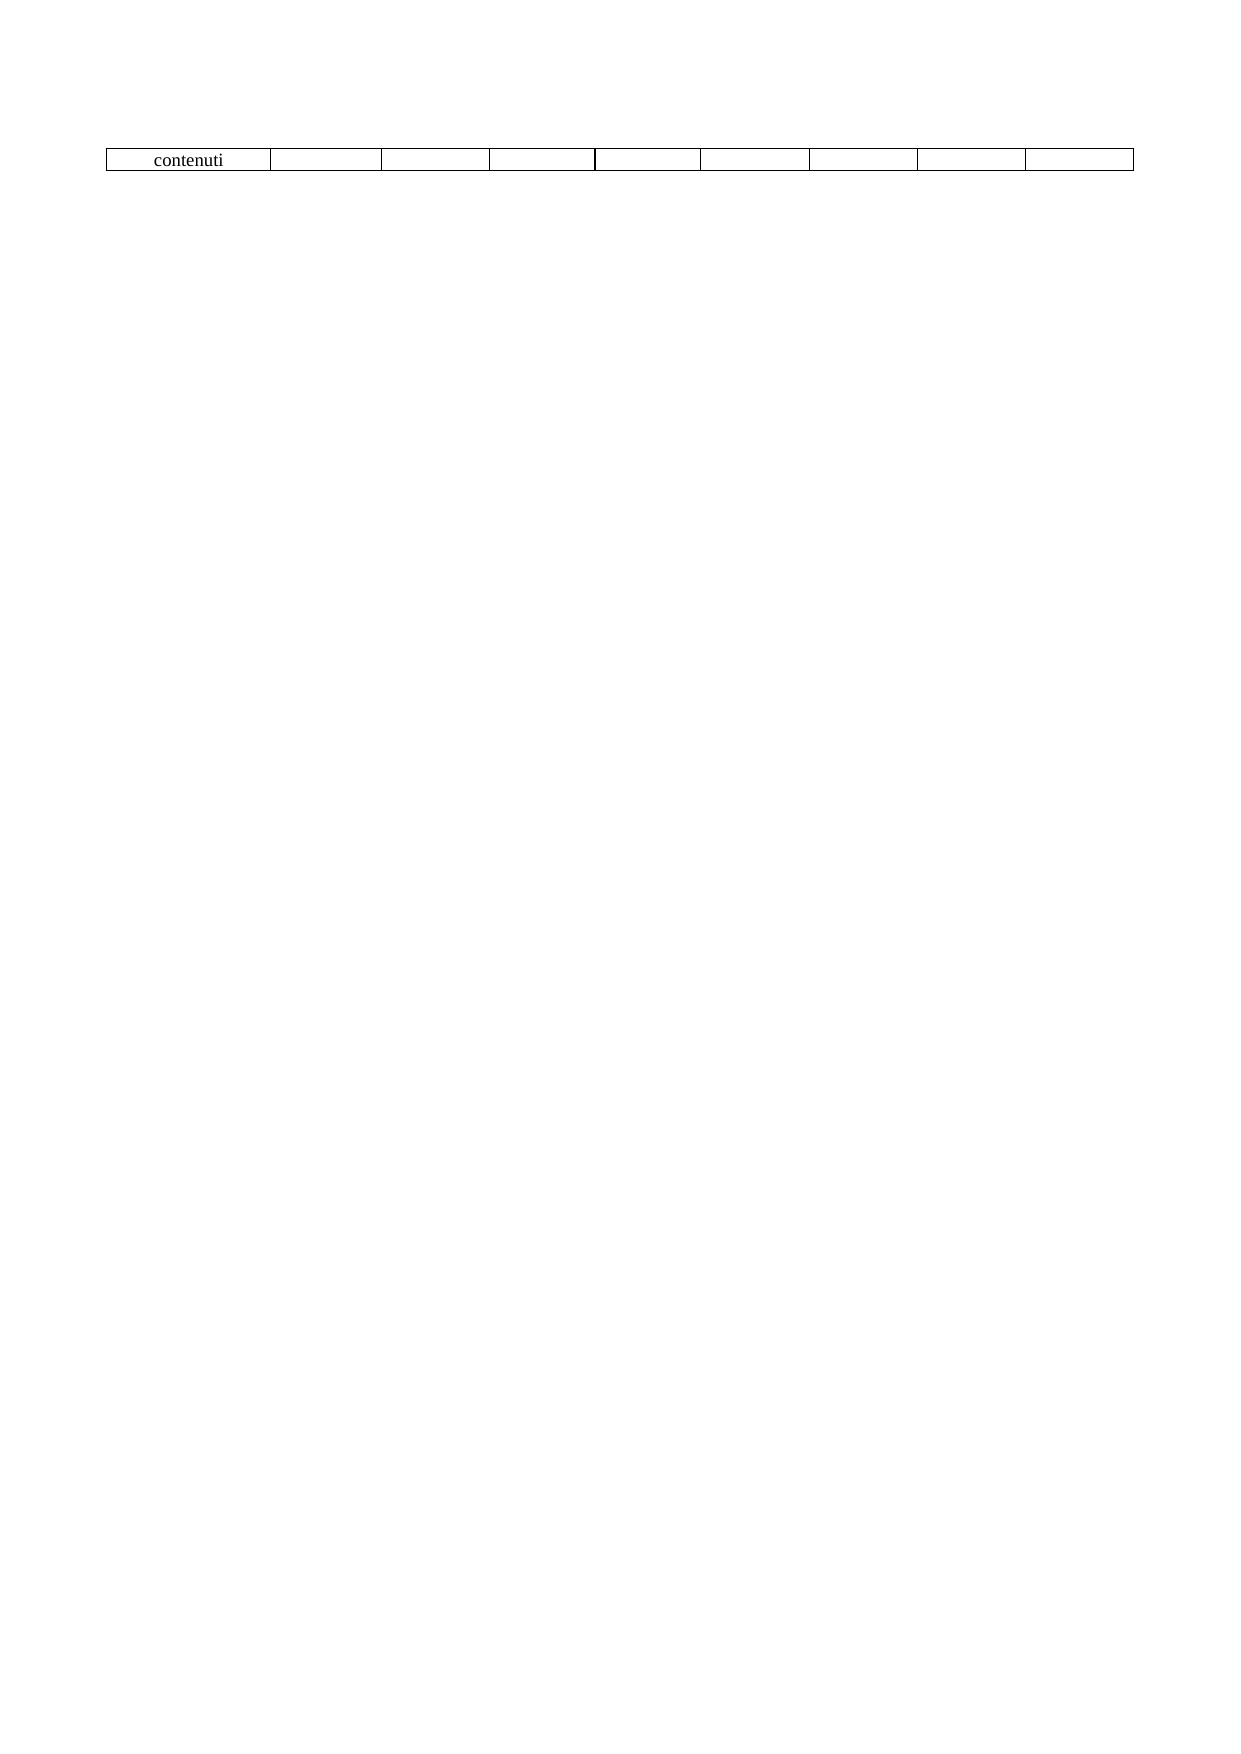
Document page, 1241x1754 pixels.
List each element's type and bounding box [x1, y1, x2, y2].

table_cell [107, 149, 270, 170]
table_cell [918, 149, 1025, 170]
table_cell [271, 149, 381, 170]
table_cell [382, 149, 489, 170]
table_cell [701, 149, 809, 170]
table_cell [810, 149, 917, 170]
table_cell [596, 149, 700, 170]
table_cell [1026, 149, 1133, 170]
table_cell [490, 149, 594, 170]
